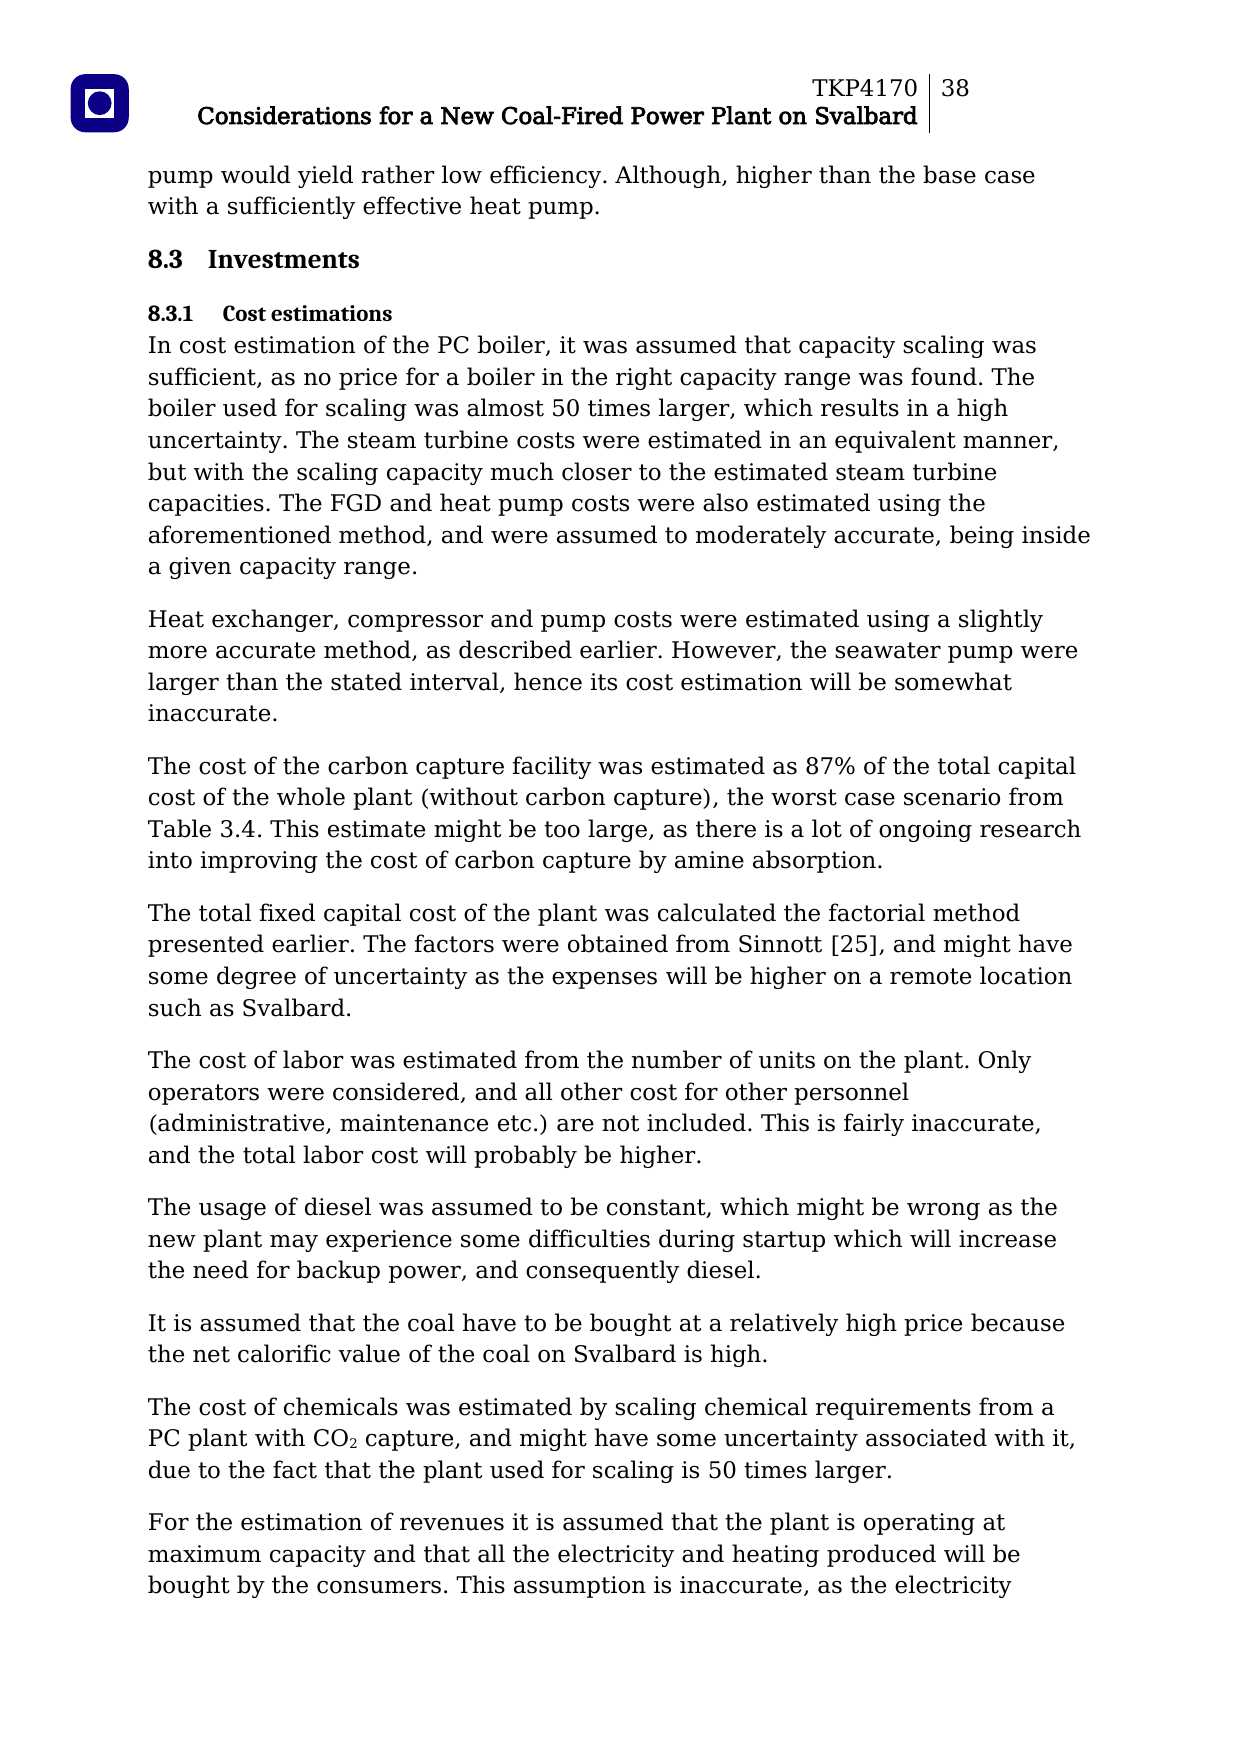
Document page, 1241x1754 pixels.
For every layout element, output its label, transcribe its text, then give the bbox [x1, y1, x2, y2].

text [148, 160, 1093, 219]
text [148, 1508, 1093, 1598]
text The cost of labor was estimated from the number of units on the plant. Only operators were considered, and all other cost for other personnel (administrative, maintenance etc.) are not included. This is fairly inaccurate, and the total labor cost will probably be higher. [148, 1046, 1093, 1168]
subtitle Investments [148, 244, 1093, 275]
subtitle Cost estimations [148, 301, 1093, 327]
text The total fixed capital cost of the plant was calculated the factorial method presented earlier. The factors were obtained from Sinnott , and might have some degree of uncertainty as the expenses will be higher on a remote location such as Svalbard. [148, 898, 1093, 1021]
text In cost estimation of the PC boiler, it was assumed that capacity scaling was sufficient, as no price for a boiler in the right capacity range was found. The boiler used for scaling was almost 50 times larger, which results in a high uncertainty. The steam turbine costs were estimated in an equivalent manner, but with the scaling capacity much closer to the estimated steam turbine capacities. The FGD and heat pump costs were also estimated using the aforementioned method, and were assumed to moderately accurate, being inside a given capacity range. [148, 331, 1093, 579]
text It is assumed that the coal have to be bought at a relatively high price because the net calorific value of the coal on Svalbard is high. [148, 1308, 1093, 1367]
text The cost of chemicals was estimated by scaling chemical requirements from a PC plant with CO2 capture, and might have some uncertainty associated with it, due to the fact that the plant used for scaling is 50 times larger. [148, 1392, 1093, 1483]
text The usage of diesel was assumed to be constant, which might be wrong as the new plant may experience some difficulties during startup which will increase the need for backup power, and consequently diesel. [148, 1193, 1093, 1283]
text Heat exchanger, compressor and pump costs were estimated using a slightly more accurate method, as described earlier. However, the seawater pump were larger than the stated interval, hence its cost estimation will be somewhat inaccurate. [148, 604, 1093, 727]
